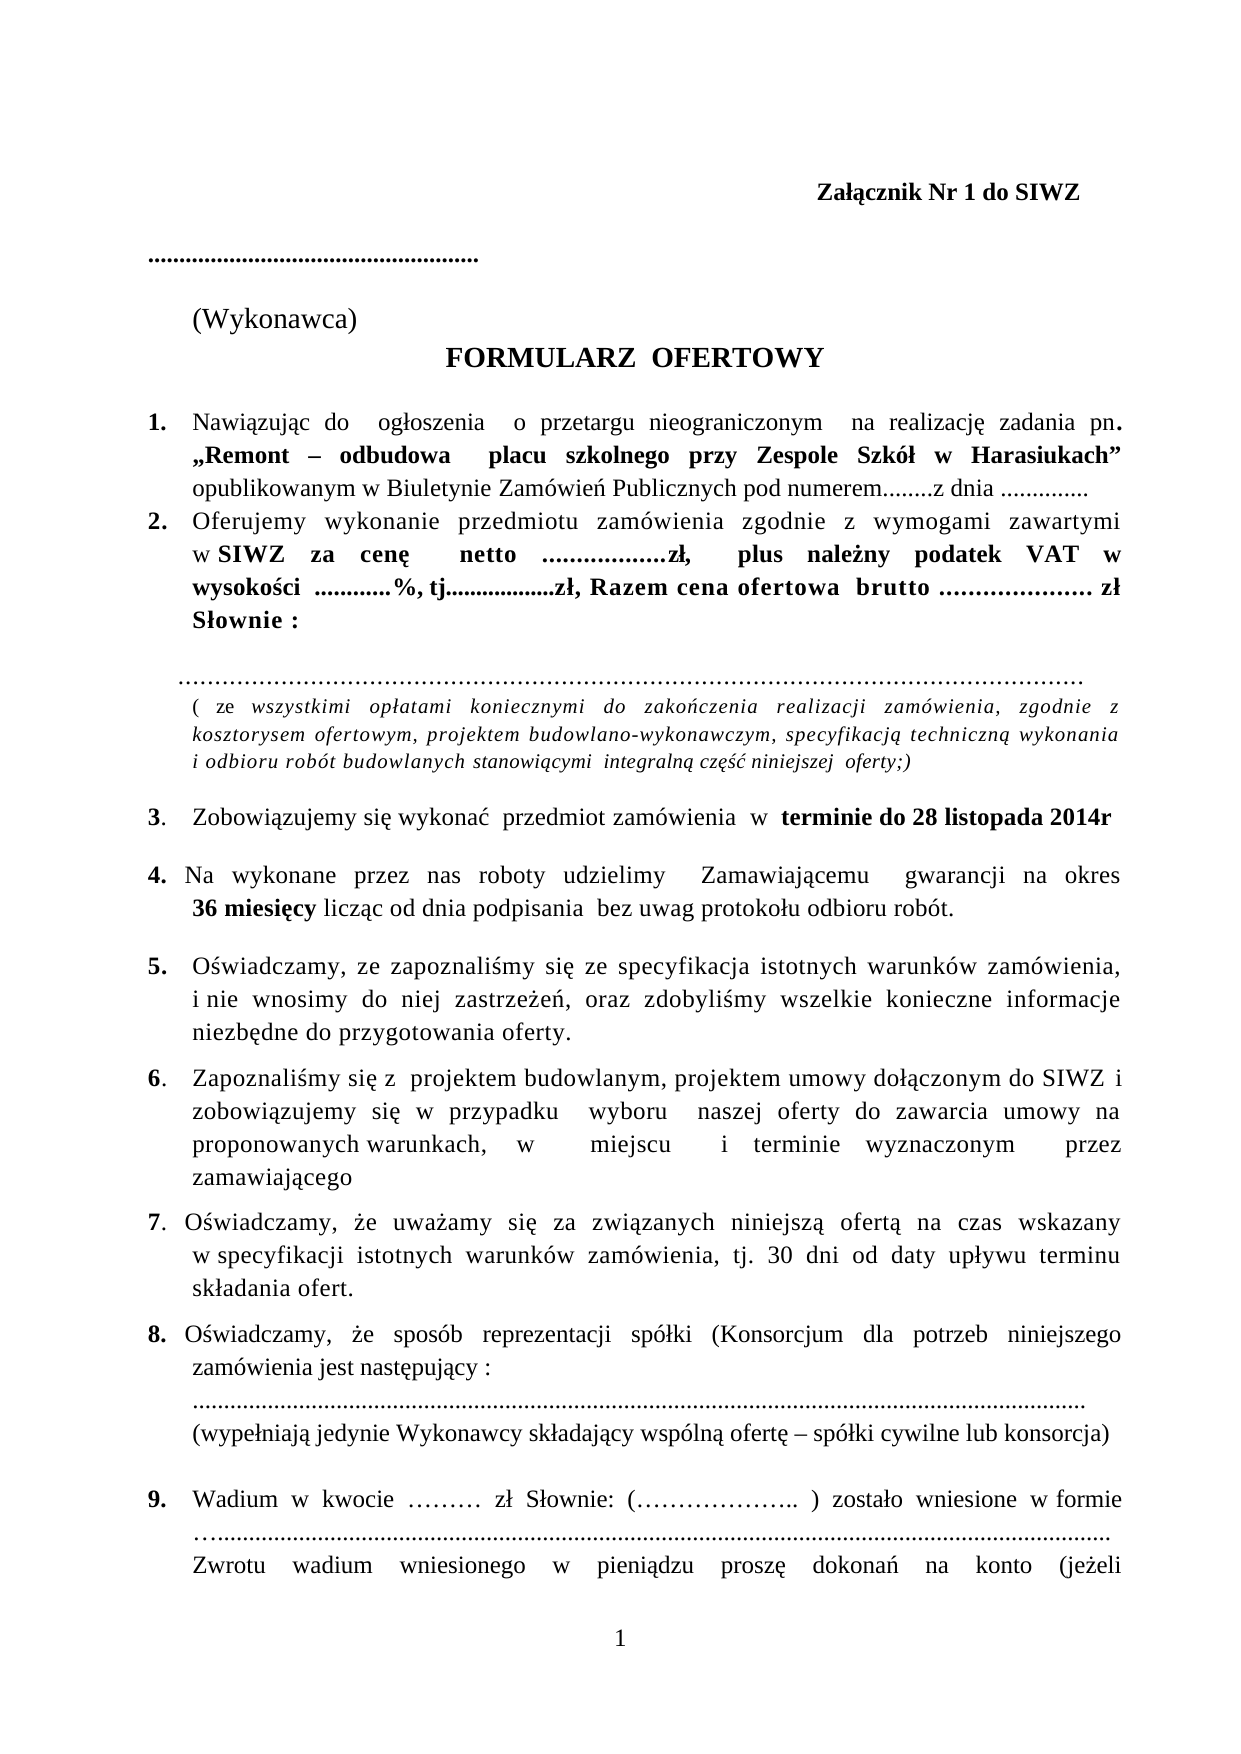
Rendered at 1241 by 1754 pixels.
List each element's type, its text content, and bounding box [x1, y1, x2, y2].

text 8. Oświadczamy, że sposób reprezentacji spółki (Konsorcjum dla potrzeb niniejszego zamówienia jest następujący : [148, 1319, 1122, 1381]
subtitle Załącznik Nr 1 do SIWZ [148, 177, 1122, 206]
text 7. Oświadczamy, że uważamy się za związanych niniejszą ofertą na czas wskazany w specyfikacji istotnych warunków zamówienia, tj. 30 dni od daty upływu terminu składania ofert. [148, 1207, 1122, 1302]
text ........................................................................................................................... [148, 661, 1122, 690]
subtitle Nawiązując do ogłoszenia o przetargu nieograniczonym na realizację zadania pn. „Remont – odbudowa placu szkolnego przy Zespole Szkół w Harasiukach” opublikowanym w Biuletynie Zamówień Publicznych pod numerem........z dnia .............. [148, 407, 1122, 502]
subtitle FORMULARZ OFERTOWY [148, 340, 1122, 373]
text 4. Na wykonane przez nas roboty udzielimy Zamawiającemu gwarancji na okres 36 miesięcy licząc od dnia podpisania bez uwag protokołu odbioru robót. [148, 860, 1122, 922]
subtitle ..................................................... [148, 239, 1122, 268]
text ............................................................................................................................................... [192, 1385, 1122, 1414]
text 3. Zobowiązujemy się wykonać przedmiot zamówienia w terminie do 28 listopada 2014r [148, 802, 1122, 831]
text 5. Oświadczamy, ze zapoznaliśmy się ze specyfikacja istotnych warunków zamówienia, i nie wnosimy do niej zastrzeżeń, oraz zdobyliśmy wszelkie konieczne informacje niezbędne do przygotowania oferty. [148, 951, 1122, 1046]
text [148, 1484, 1122, 1579]
text (wypełniają jedynie Wykonawcy składający wspólną ofertę – spółki cywilne lub konsorcja) [192, 1418, 1122, 1447]
text 6. Zapoznaliśmy się z projektem budowlanym, projektem umowy dołączonym do SIWZ i zobowiązujemy się w przypadku wyboru naszej oferty do zawarcia umowy na proponowanych warunkach, w miejscu i terminie wyznaczonym przez zamawiającego [148, 1063, 1122, 1191]
subtitle Oferujemy wykonanie przedmiotu zamówienia zgodnie z wymogami zawartymi w SIWZ za cenę netto ..................zł, plus należny podatek VAT w wysokości ............%, tj..................zł, Razem cena ofertowa brutto ..................... zł Słownie : [148, 506, 1122, 634]
text (Wykonawca) [148, 301, 1122, 335]
text ( ze wszystkimi opłatami koniecznymi do zakończenia realizacji zamówienia, zgodnie z kosztorysem ofertowym, projektem budowlano-wykonawczym, specyfikacją techniczną wykonania i odbioru robót budowlanych stanowiącymi integralną część niniejszej oferty;) [148, 694, 1122, 773]
